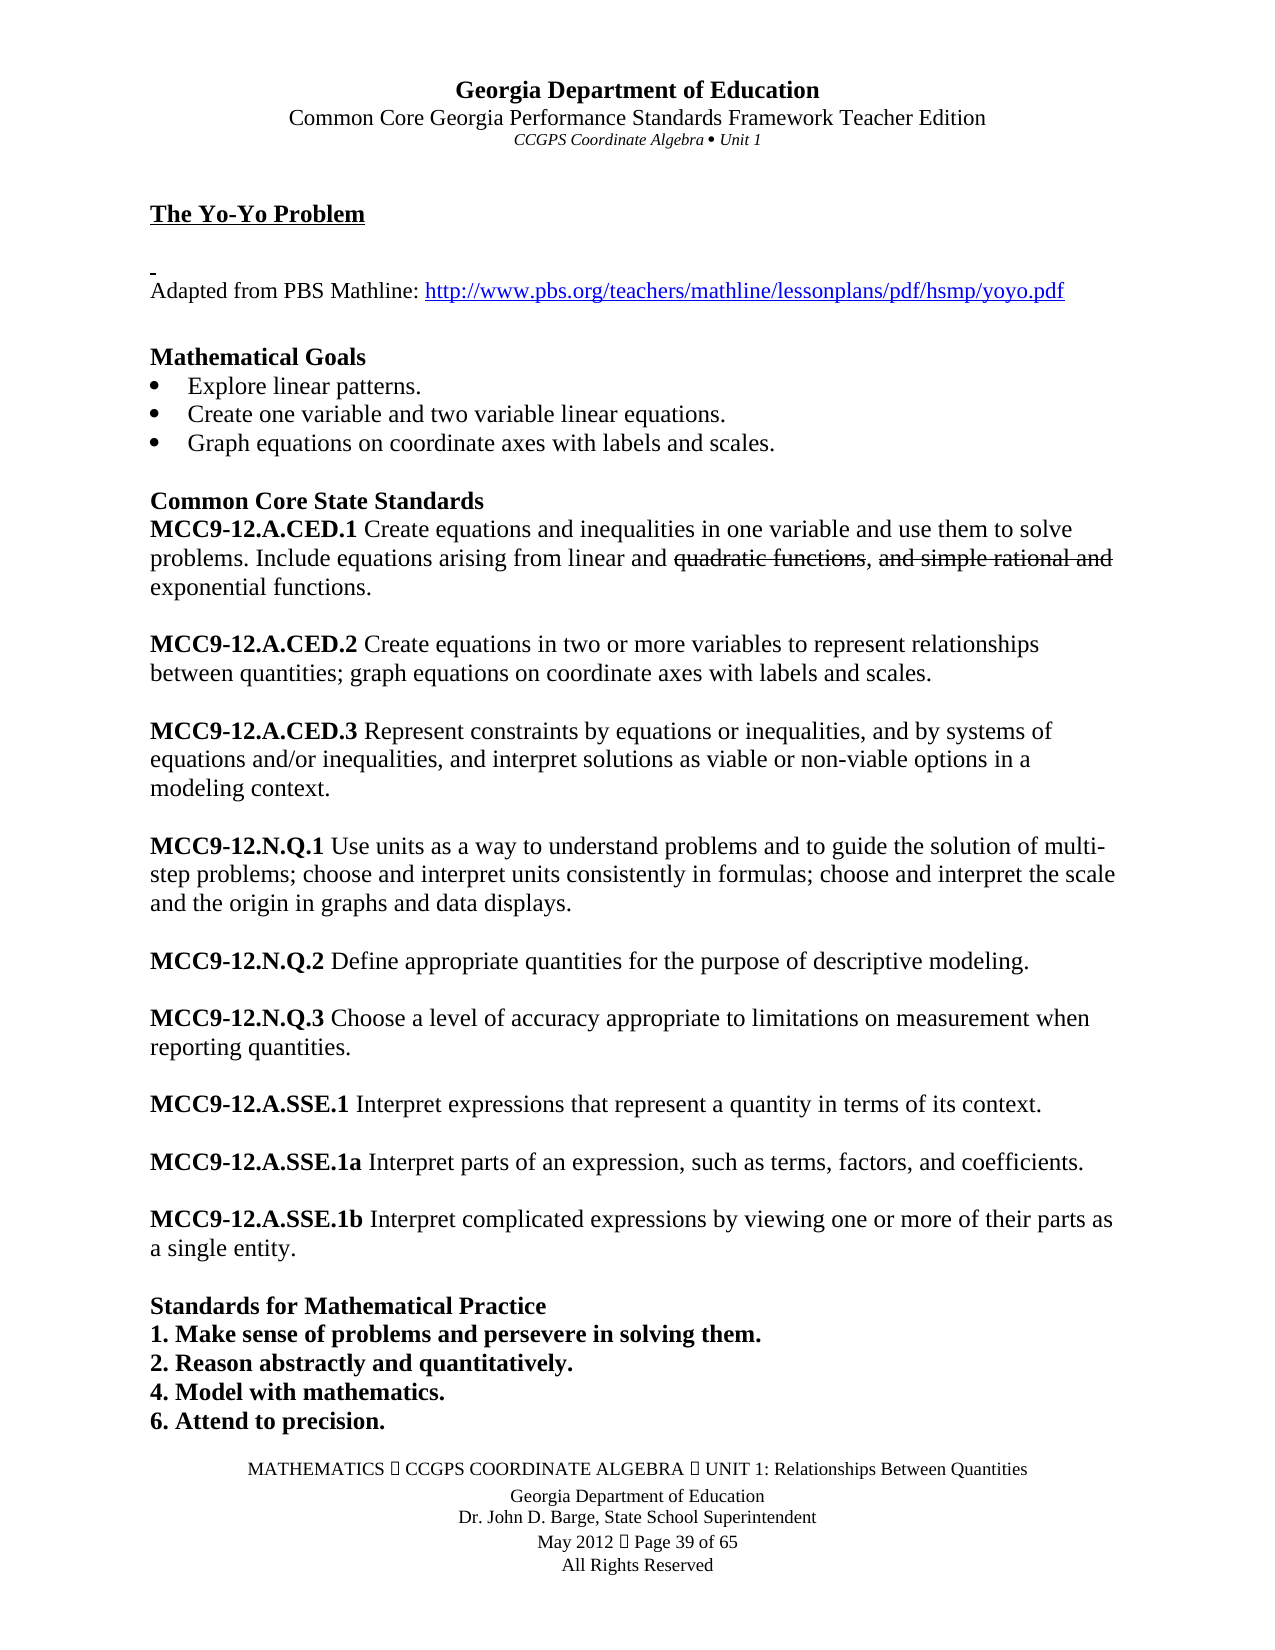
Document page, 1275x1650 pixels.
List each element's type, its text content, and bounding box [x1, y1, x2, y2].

text 1. Make sense of problems and persevere in solving them. [150, 1319, 1125, 1348]
text Common Core State Standards [150, 486, 1125, 514]
text MCC9-12.N.Q.3 Choose a level of accuracy appropriate to limitations on measurement when reporting quantities. [150, 1003, 1125, 1061]
subtitle The Yo-Yo Problem [150, 199, 1125, 228]
list Explore linear patterns. [150, 371, 1125, 399]
text Adapted from PBS Mathline: http://www.pbs.org/teachers/mathline/lessonplans/pdf/hsmp/yoyo.pdf [150, 277, 1080, 304]
text 2. Reason abstractly and quantitatively. [150, 1348, 1125, 1377]
text MCC9-12.A.SSE.1b Interpret complicated expressions by viewing one or more of their parts as a single entity. [150, 1204, 1125, 1262]
text MCC9-12.N.Q.2 Define appropriate quantities for the purpose of descriptive modeling. [150, 946, 1125, 974]
text MCC9-12.N.Q.1 Use units as a way to understand problems and to guide the solution of multi-step problems; choose and interpret units consistently in formulas; choose and interpret the scale and the origin in graphs and data displays. [150, 831, 1125, 917]
list Create one variable and two variable linear equations. [150, 399, 1125, 428]
text MCC9-12.A.CED.3 Represent constraints by equations or inequalities, and by systems of equations and/or inequalities, and interpret solutions as viable or non-viable options in a modeling context. [150, 716, 1125, 802]
text MCC9-12.A.SSE.1 Interpret expressions that represent a quantity in terms of its context. [150, 1089, 1125, 1118]
text 6. Attend to precision. [150, 1406, 1144, 1434]
text MCC9-12.A.CED.2 Create equations in two or more variables to represent relationships between quantities; graph equations on coordinate axes with labels and scales. [150, 629, 1125, 687]
text MCC9-12.A.CED.1 Create equations and inequalities in one variable and use them to solve problems. Include equations arising from linear and quadratic functions, and simple rational and exponential functions. [150, 514, 1125, 601]
text 4. Model with mathematics. [150, 1377, 1125, 1406]
text Mathematical Goals [150, 342, 1125, 371]
text Standards for Mathematical Practice [150, 1291, 1125, 1319]
list Graph equations on coordinate axes with labels and scales. [150, 428, 1125, 457]
text MCC9-12.A.SSE.1a Interpret parts of an expression, such as terms, factors, and coefficients. [150, 1147, 1125, 1176]
